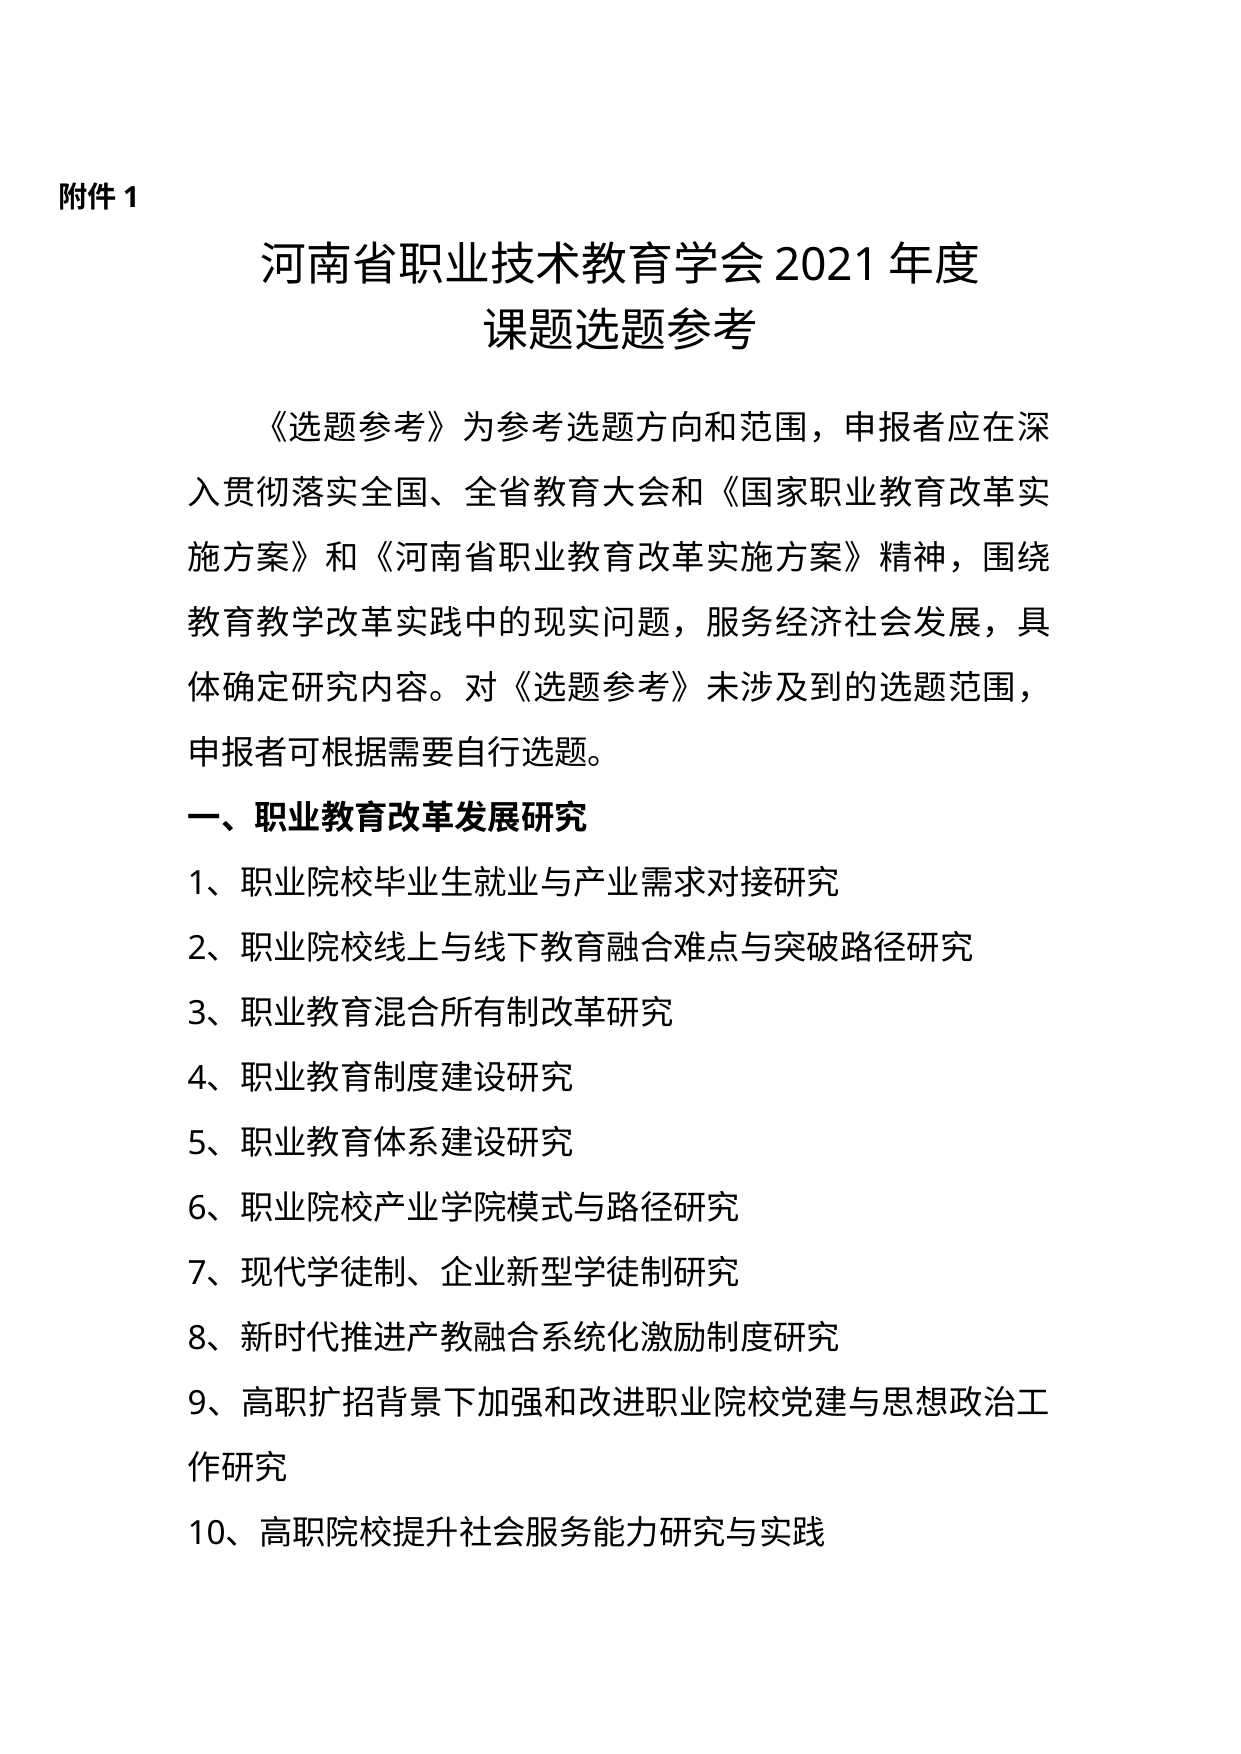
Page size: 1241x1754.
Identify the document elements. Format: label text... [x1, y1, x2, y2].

list 9、高职扩招背景下加强和改进职业院校党建与思想政治工作研究 [187, 1367, 1053, 1497]
list 职业教育制度建设研究 [187, 1042, 1053, 1107]
list 新时代推进产教融合系统化激励制度研究 [187, 1302, 1053, 1367]
list 职业院校毕业生就业与产业需求对接研究 [187, 847, 1053, 912]
list 职业院校产业学院模式与路径研究 [187, 1172, 1053, 1237]
list 10、高职院校提升社会服务能力研究与实践 [187, 1497, 1053, 1562]
text 河南省职业技术教育学会2021年度 [187, 227, 1053, 293]
list 一、职业教育改革发展研究 [187, 782, 1053, 847]
list 职业教育混合所有制改革研究 [187, 977, 1053, 1042]
text 附件1 [58, 162, 1053, 227]
list 职业院校线上与线下教育融合难点与突破路径研究 [187, 912, 1053, 977]
list 《选题参考》为参考选题方向和范围，申报者应在深入贯彻落实全国、全省教育大会和《国家职业教育改革实施方案》和《河南省职业教育改革实施方案》精神，围绕教育教学改革实践中的现实问题，服务经济社会发展，具体确定研究内容。对《选题参考》未涉及到的选题范围，申报者可根据需要自行选题。 [187, 392, 1053, 782]
text 课题选题参考 [187, 293, 1053, 360]
list 现代学徒制、企业新型学徒制研究 [187, 1237, 1053, 1302]
list 职业教育体系建设研究 [187, 1107, 1053, 1172]
